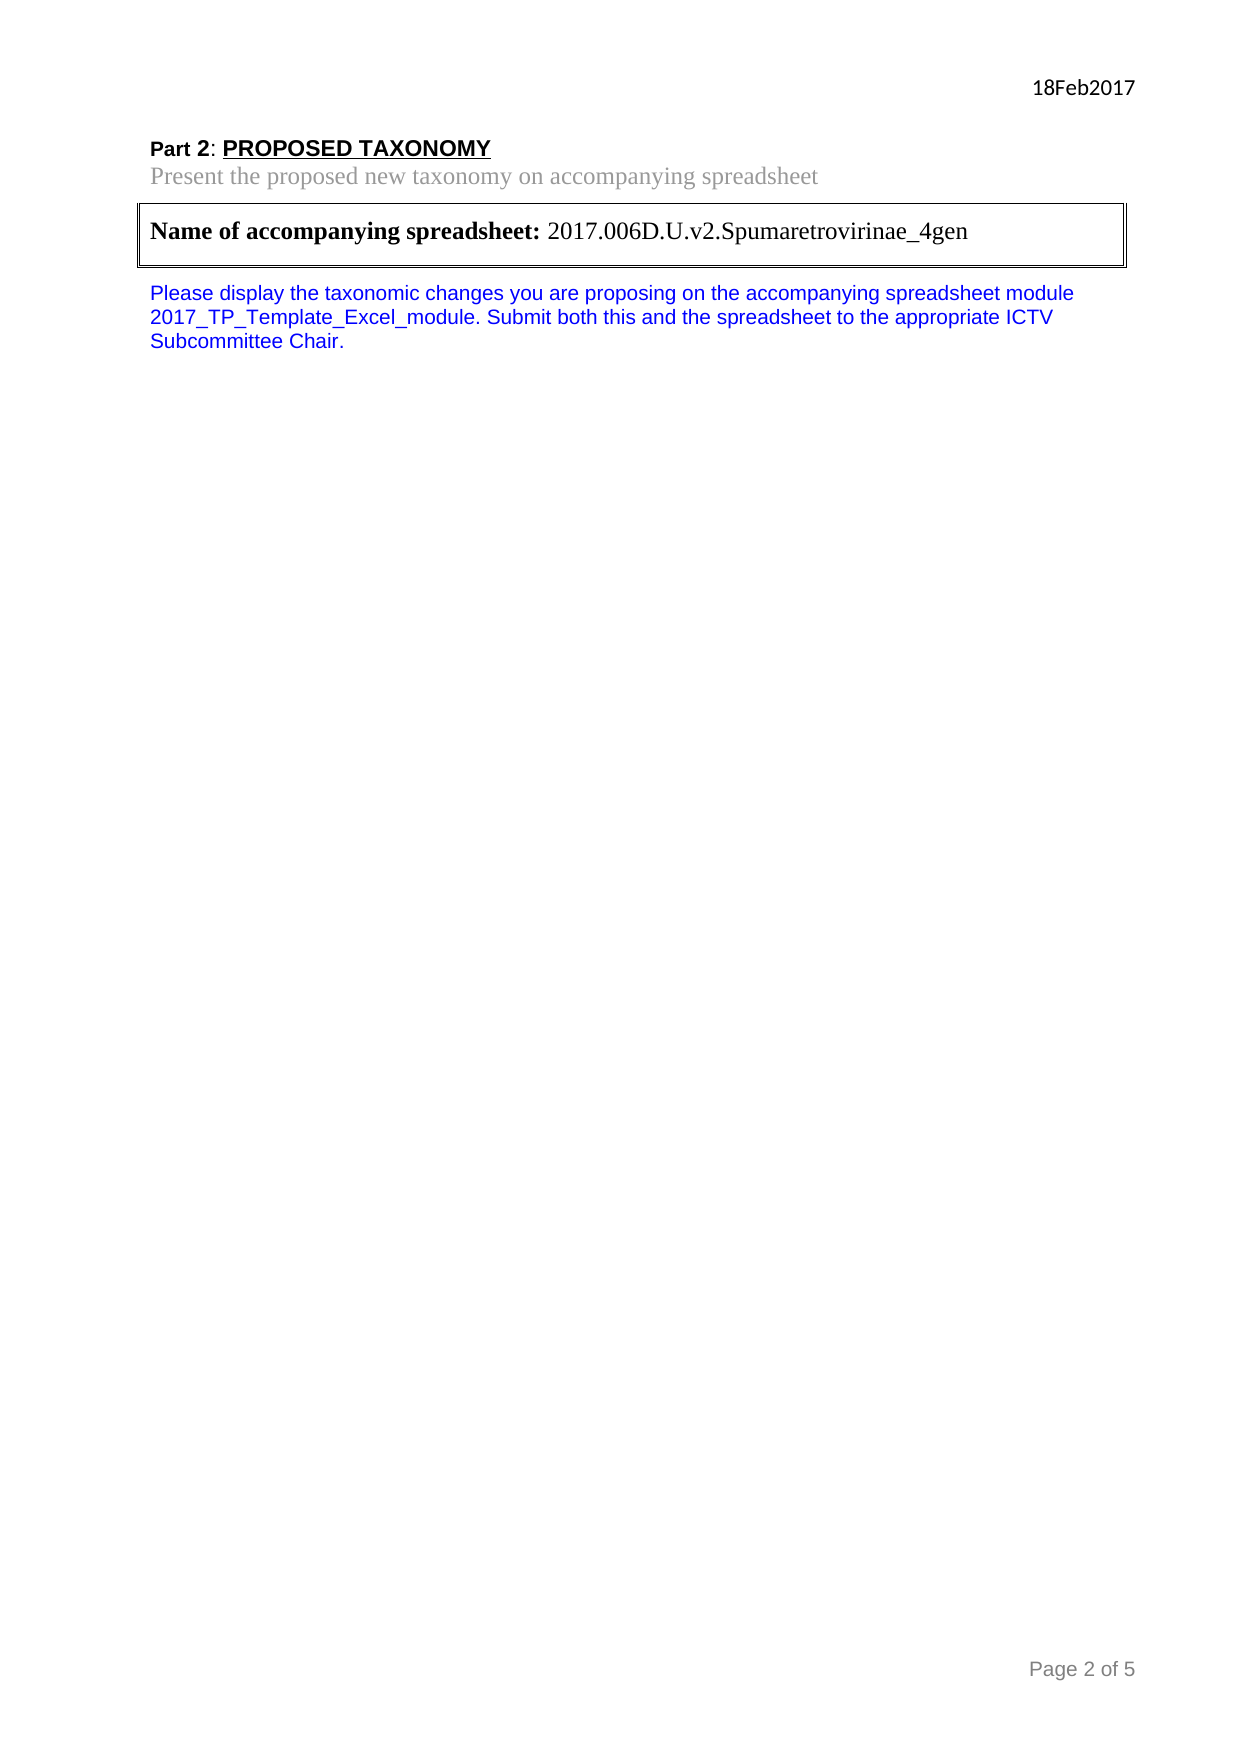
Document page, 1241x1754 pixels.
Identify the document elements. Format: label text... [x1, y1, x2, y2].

text Please display the taxonomic changes you are proposing on the accompanying spreadsheet module 2017_TP_Template_Excel_module. Submit both this and the spreadsheet to the appropriate ICTV Subcommittee Chair. [150, 281, 1135, 352]
table_cell Name of accompanying spreadsheet: 2017.006D.U.v2.Spumaretrovirinae_4gen [140, 204, 1123, 265]
text Part 2: PROPOSED TAXONOMY [150, 135, 1135, 161]
table_header Present the proposed new taxonomy on accompanying spreadsheet [139, 161, 1125, 203]
